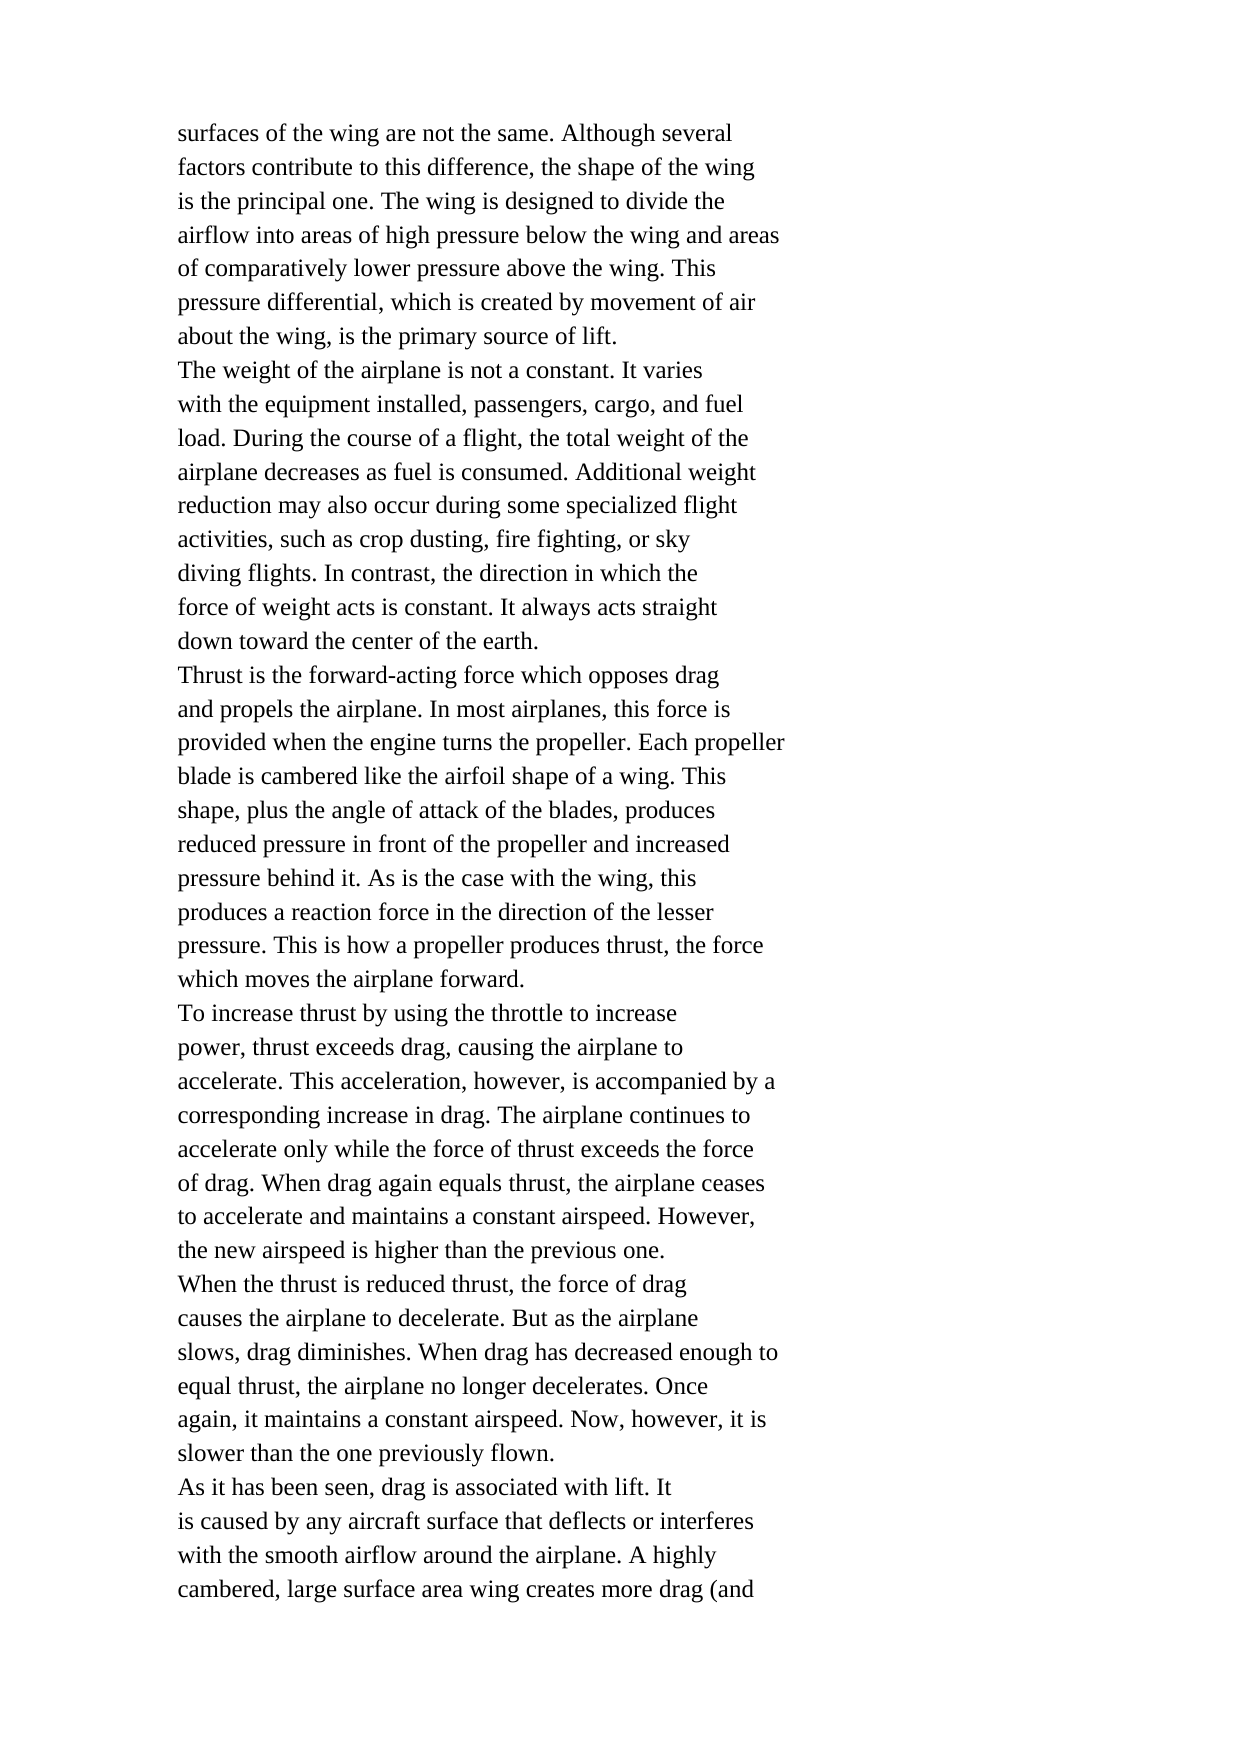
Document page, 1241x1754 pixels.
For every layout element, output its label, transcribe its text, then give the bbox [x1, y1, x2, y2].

text produces a reaction force in the direction of the lesser [177, 897, 1152, 926]
text is caused by any aircraft surface that deflects or interferes [177, 1506, 1152, 1535]
text power, thrust exceeds drag, causing the airplane to [177, 1032, 1152, 1061]
text factors contribute to this difference, the shape of the wing [177, 152, 1152, 181]
text pressure behind it. As is the case with the wing, this [177, 863, 1152, 892]
text pressure. This is how a propeller produces thrust, the force [177, 931, 1152, 959]
text provided when the engine turns the propeller. Each propeller [177, 727, 1152, 756]
text blade is cambered like the airfoil shape of a wing. This [177, 761, 1152, 790]
text activities, such as crop dusting, fire fighting, or sky [177, 524, 1152, 553]
text and propels the airplane. In most airplanes, this force is [177, 694, 1152, 722]
text pressure differential, which is created by movement of air [177, 287, 1152, 316]
text airplane decreases as fuel is consumed. Additional weight [177, 457, 1152, 485]
text which moves the airplane forward. [177, 964, 1152, 993]
text cambered, large surface area wing creates more drag (and [177, 1574, 1152, 1603]
text accelerate only while the force of thrust exceeds the force [177, 1134, 1152, 1162]
text reduction may also occur during some specialized flight [177, 491, 1152, 519]
text down toward the center of the earth. [177, 626, 1152, 655]
text again, it maintains a constant airspeed. Now, however, it is [177, 1404, 1152, 1433]
text reduced pressure in front of the propeller and increased [177, 829, 1152, 858]
text load. During the course of a flight, the total weight of the [177, 423, 1152, 452]
text equal thrust, the airplane no longer decelerates. Once [177, 1371, 1152, 1399]
text force of weight acts is constant. It always acts straight [177, 592, 1152, 621]
text accelerate. This acceleration, however, is accompanied by a [177, 1066, 1152, 1095]
text Thrust is the forward-acting force which opposes drag [177, 660, 1152, 688]
text with the smooth airflow around the airplane. A highly [177, 1540, 1152, 1569]
text The weight of the airplane is not a constant. It varies [177, 355, 1152, 384]
text slower than the one previously flown. [177, 1438, 1152, 1467]
text causes the airplane to decelerate. But as the airplane [177, 1303, 1152, 1332]
text diving flights. In contrast, the direction in which the [177, 558, 1152, 587]
text shape, plus the angle of attack of the blades, produces [177, 795, 1152, 824]
text of drag. When drag again equals thrust, the airplane ceases [177, 1168, 1152, 1196]
text surfaces of the wing are not the same. Although several [177, 118, 1152, 147]
text corresponding increase in drag. The airplane continues to [177, 1100, 1152, 1129]
text is the principal one. The wing is designed to divide the [177, 186, 1152, 214]
text of comparatively lower pressure above the wing. This [177, 253, 1152, 282]
text to accelerate and maintains a constant airspeed. However, [177, 1201, 1152, 1230]
text about the wing, is the primary source of lift. [177, 321, 1152, 350]
text the new airspeed is higher than the previous one. [177, 1235, 1152, 1264]
text To increase thrust by using the throttle to increase [177, 998, 1152, 1027]
text When the thrust is reduced thrust, the force of drag [177, 1269, 1152, 1298]
text with the equipment installed, passengers, cargo, and fuel [177, 389, 1152, 418]
text As it has been seen, drag is associated with lift. It [177, 1472, 1152, 1501]
text airflow into areas of high pressure below the wing and areas [177, 220, 1152, 248]
text slows, drag diminishes. When drag has decreased enough to [177, 1337, 1152, 1366]
